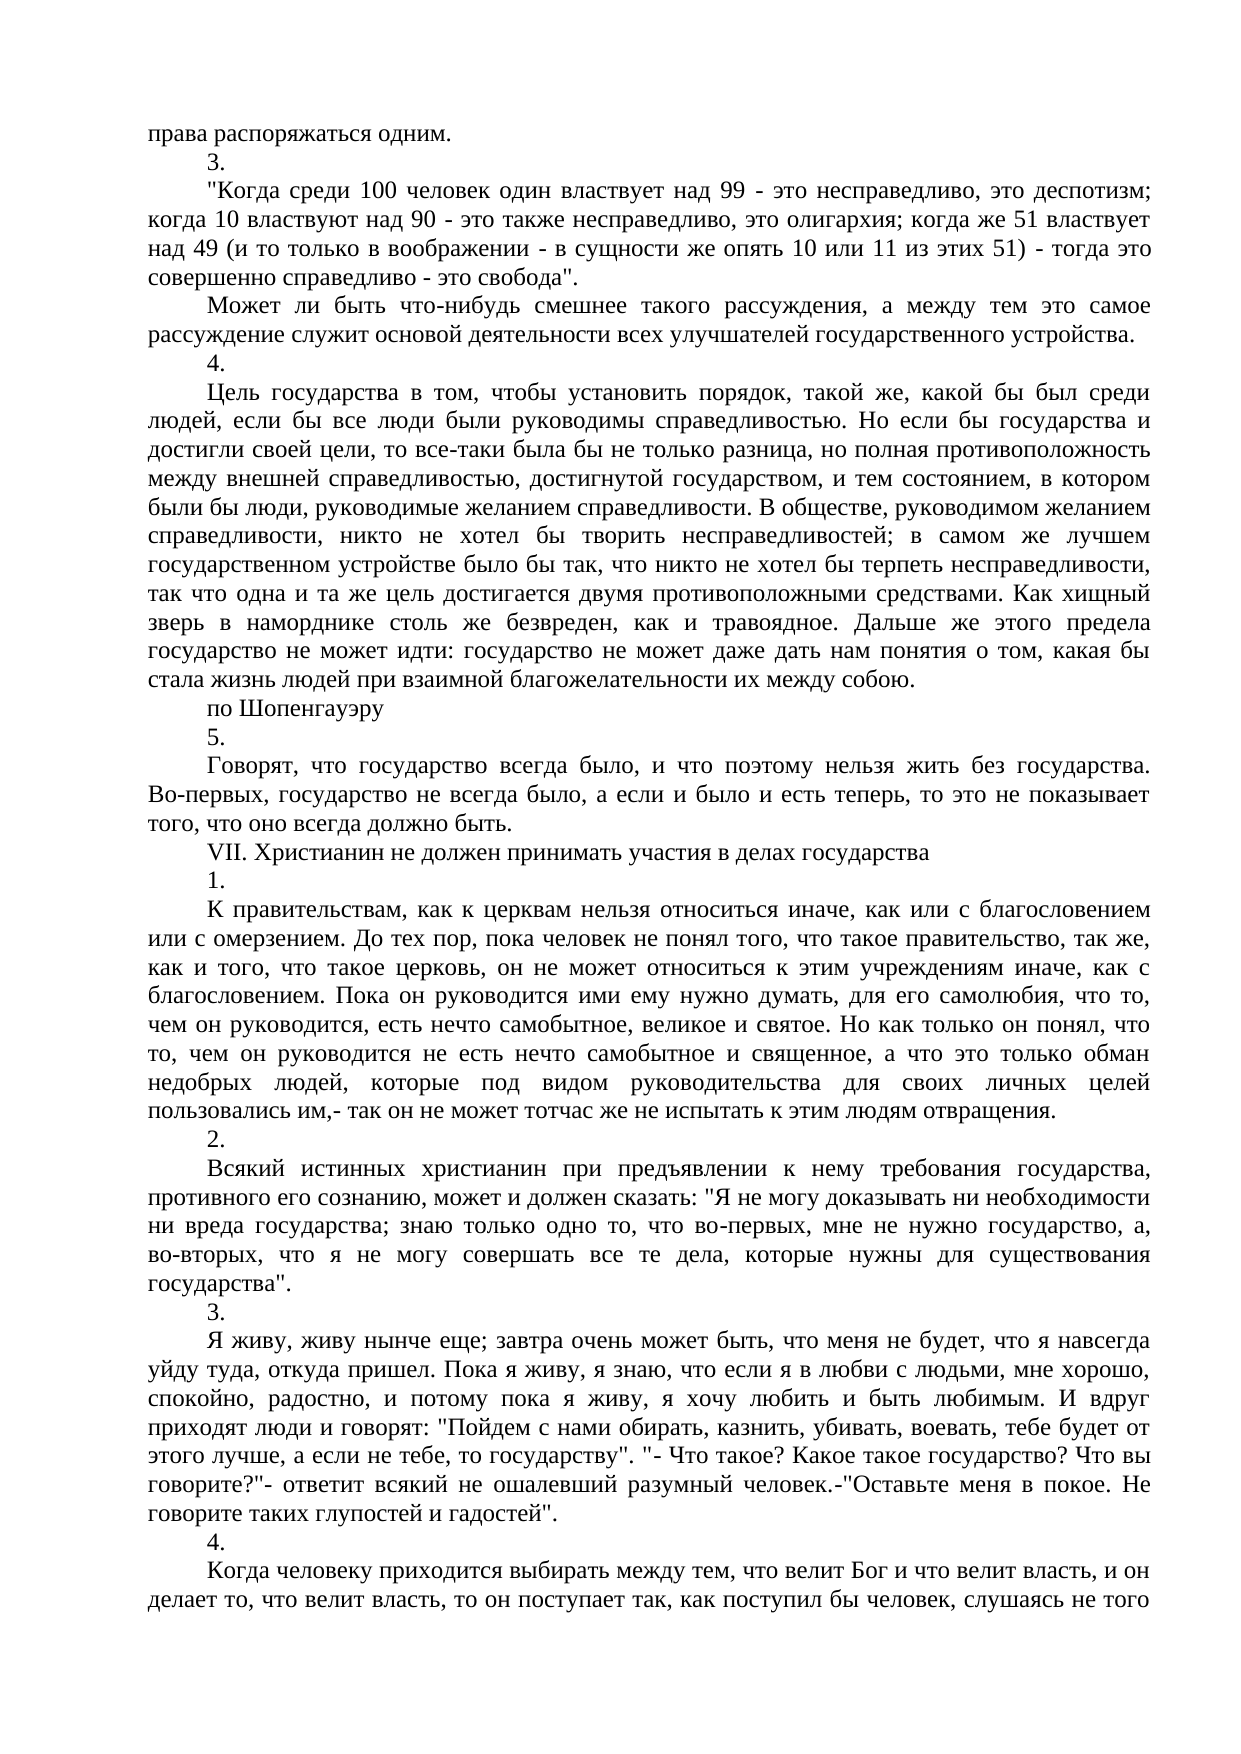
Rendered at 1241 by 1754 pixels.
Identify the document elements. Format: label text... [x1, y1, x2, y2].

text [148, 1556, 1152, 1613]
text по Шопенгауэру [148, 693, 1152, 722]
text 5. [148, 722, 1152, 751]
text Может ли быть что-нибудь смешнее такого рассуждения, а между тем это самое рассуждение служит основой деятельности всех улучшателей государственного устройства. [148, 291, 1152, 348]
text "Когда среди 100 человек один властвует над 99 - это несправедливо, это деспотизм; когда 10 властвуют над 90 - это также несправедливо, это олигархия; когда же 51 властвует над 49 (и то только в воображении - в сущности же опять 10 или 11 из этих 51) - тогда это совершенно справедливо - это свобода". [148, 176, 1152, 291]
text Говорят, что государство всегда было, и что поэтому нельзя жить без государства. Во-первых, государство не всегда было, а если и было и есть теперь, то это не показывает того, что оно всегда должно быть. [148, 751, 1152, 837]
text Я живу, живу нынче еще; завтра очень может быть, что меня не будет, что я навсегда уйду туда, откуда пришел. Пока я живу, я знаю, что если я в любви с людьми, мне хорошо, спокойно, радостно, и потому пока я живу, я хочу любить и быть любимым. И вдруг приходят люди и говорят: "Пойдем с нами обирать, казнить, убивать, воевать, тебе будет от этого лучше, а если не тебе, то государству". "- Что такое? Какое такое государство? Что вы говорите?"- ответит всякий не ошалевший разумный человек.-"Оставьте меня в покое. Не говорите таких глупостей и гадостей". [148, 1326, 1152, 1527]
text Всякий истинных христианин при предъявлении к нему требования государства, противного его сознанию, может и должен сказать: "Я не могу доказывать ни необходимости ни вреда государства; знаю только одно то, что во-первых, мне не нужно государство, а, во-вторых, что я не могу совершать все те дела, которые нужны для существования государства". [148, 1153, 1152, 1297]
text 3. [148, 147, 1152, 176]
text VII. Христианин не должен принимать участия в делах государства [148, 837, 1152, 866]
text 4. [148, 1527, 1152, 1556]
text 4. [148, 348, 1152, 377]
text 1. [148, 866, 1152, 894]
text Цель государства в том, чтобы установить порядок, такой же, какой бы был среди людей, если бы все люди были руководимы справедливостью. Но если бы государства и достигли своей цели, то все-таки была бы не только разница, но полная противоположность между внешней справедливостью, достигнутой государством, и тем состоянием, в котором были бы люди, руководимые желанием справедливости. В обществе, руководимом желанием справедливости, никто не хотел бы творить несправедливостей; в самом же лучшем государственном устройстве было бы так, что никто не хотел бы терпеть несправедливости, так что одна и та же цель достигается двумя противоположными средствами. Как хищный зверь в наморднике столь же безвреден, как и травоядное. Дальше же этого предела государство не может идти: государство не может даже дать нам понятия о том, какая бы стала жизнь людей при взаимной благожелательности их между собою. [148, 377, 1152, 693]
text 3. [148, 1297, 1152, 1326]
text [148, 118, 1152, 147]
text 2. [148, 1124, 1152, 1153]
text К правительствам, как к церквам нельзя относиться иначе, как или с благословением или с омерзением. До тех пор, пока человек не понял того, что такое правительство, так же, как и того, что такое церковь, он не может относиться к этим учреждениям иначе, как с благословением. Пока он руководится ими ему нужно думать, для его самолюбия, что то, чем он руководится, есть нечто самобытное, великое и святое. Но как только он понял, что то, чем он руководится не есть нечто самобытное и священное, а что это только обман недобрых людей, которые под видом руководительства для своих личных целей пользовались им,- так он не может тотчас же не испытать к этим людям отвращения. [148, 894, 1152, 1124]
